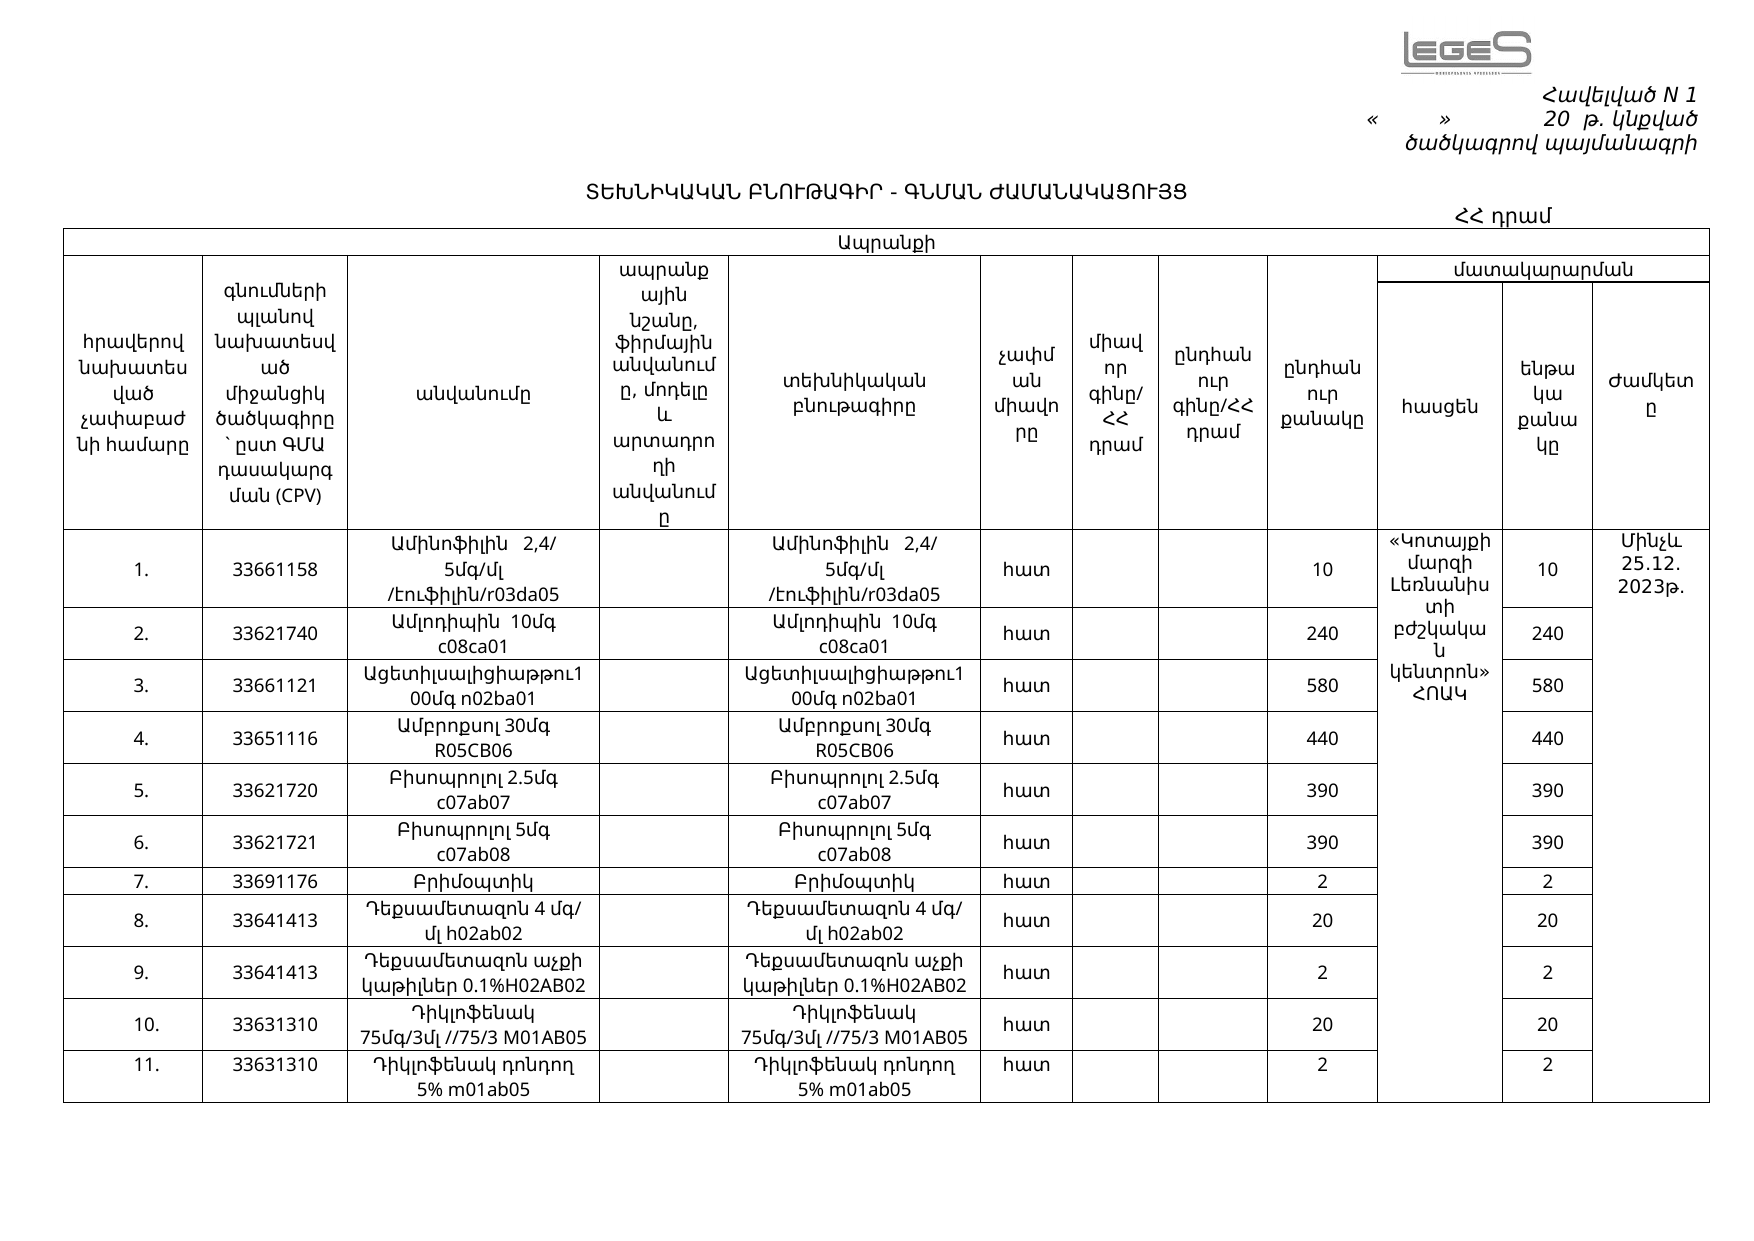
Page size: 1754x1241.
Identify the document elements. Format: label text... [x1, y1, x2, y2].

table_cell [1073, 712, 1158, 763]
table_cell հատ [981, 999, 1072, 1050]
table_cell 580 [1268, 660, 1377, 711]
table_cell [64, 816, 202, 867]
table_cell [64, 947, 202, 998]
text ծածկագրով պայմանագրի [75, 131, 1698, 155]
table_cell 33621721 [203, 816, 347, 867]
table_cell Ացետիլսալիցիաթթու100մգ n02ba01 [348, 660, 599, 711]
table_cell [1159, 1051, 1267, 1102]
table_cell հատ [981, 660, 1072, 711]
table_cell Դեքսամետազոն աչքի կաթիլներ 0.1%H02AB02 [348, 947, 599, 998]
table_cell ապրանքային նշանը, ֆիրմային անվանումը, մոդելը և արտադրողի անվանումը [600, 256, 728, 529]
table_cell [1073, 660, 1158, 711]
table_cell Բրիմօպտիկ [348, 868, 599, 894]
table_cell 2 [1268, 1051, 1377, 1102]
table_cell Դիկլոֆենակ դոնդող 5% m01ab05 [348, 1051, 599, 1102]
table_cell [1073, 1051, 1158, 1102]
table_header Ապրանքի [64, 229, 1709, 255]
table_cell Դիկլոֆենակ 75մգ/3մլ //75/3 M01AB05 [348, 999, 599, 1050]
table_cell Բրիմօպտիկ [729, 868, 980, 894]
table_cell չափման միավորը [981, 256, 1072, 529]
table_cell 20 [1503, 895, 1592, 946]
table_cell մատակարարման [1378, 256, 1709, 281]
table_cell [64, 608, 202, 659]
table_cell [1159, 947, 1267, 998]
table_cell [1073, 608, 1158, 659]
table_cell «Կոտայքի մարզի Լեռնանիստի բժշկական կենտրոն» ՀՈԱԿ [1378, 530, 1502, 1102]
table_cell Ամինոֆիլին 2,4/ 5մգ/մլ /էուֆիլին/r03da05 [348, 530, 599, 607]
table_cell [1159, 895, 1267, 946]
table_cell 33661158 [203, 530, 347, 607]
table_cell հատ [981, 608, 1072, 659]
table_cell Դեքսամետազոն աչքի կաթիլներ 0.1%H02AB02 [729, 947, 980, 998]
table_cell 33631310 [203, 999, 347, 1050]
table_cell 2 [1268, 947, 1377, 998]
table_cell [1073, 764, 1158, 815]
table_cell 33661121 [203, 660, 347, 711]
table_cell [1159, 712, 1267, 763]
table_cell Բիսոպրոլոլ 5մգ c07ab08 [729, 816, 980, 867]
table_cell 580 [1503, 660, 1592, 711]
table_cell [600, 1051, 728, 1102]
table_cell հատ [981, 947, 1072, 998]
table_cell 33651116 [203, 712, 347, 763]
table_cell Ամլոդիպին 10մգ c08ca01 [348, 608, 599, 659]
table_cell հատ [981, 895, 1072, 946]
picture [1401, 16, 1535, 83]
table_cell ենթակա քանակը [1503, 283, 1592, 529]
table_cell [1073, 530, 1158, 607]
table_cell 390 [1503, 816, 1592, 867]
table_cell [64, 895, 202, 946]
text Հավելված N 1 [75, 83, 1698, 107]
table_cell 20 [1268, 895, 1377, 946]
table_cell Ժամկետը [1593, 283, 1709, 529]
table_cell [600, 999, 728, 1050]
table_cell [64, 868, 202, 894]
table_cell Ացետիլսալիցիաթթու100մգ n02ba01 [729, 660, 980, 711]
table_cell [1159, 660, 1267, 711]
table_cell [1159, 816, 1267, 867]
table_cell ընդհանուր գինը/ՀՀ դրամ [1159, 256, 1267, 529]
table_cell 33641413 [203, 895, 347, 946]
table_cell 33691176 [203, 868, 347, 894]
table_cell 440 [1503, 712, 1592, 763]
table_cell [1159, 530, 1267, 607]
table_cell 10 [1268, 530, 1377, 607]
table_cell [600, 868, 728, 894]
table_cell 33621720 [203, 764, 347, 815]
table_cell [600, 608, 728, 659]
table_cell Դիկլոֆենակ 75մգ/3մլ //75/3 M01AB05 [729, 999, 980, 1050]
table_cell ընդհանուր քանակը [1268, 256, 1377, 529]
table_cell [64, 1051, 202, 1102]
table_cell միավոր գինը/ՀՀ դրամ [1073, 256, 1158, 529]
table_cell 440 [1268, 712, 1377, 763]
table_cell [600, 530, 728, 607]
table_cell 2 [1503, 868, 1592, 894]
table_cell հրավերով նախատեսված չափաբաժնի համարը [64, 256, 202, 529]
table_cell [1159, 868, 1267, 894]
table_cell 240 [1268, 608, 1377, 659]
table_cell [1073, 895, 1158, 946]
table_cell [1073, 816, 1158, 867]
table_cell տեխնիկական բնութագիրը [729, 256, 980, 529]
table_cell [600, 816, 728, 867]
table_cell 390 [1503, 764, 1592, 815]
table_cell Դեքսամետազոն 4 մգ/ մլ h02ab02 [729, 895, 980, 946]
table_cell հասցեն [1378, 283, 1502, 529]
table_cell [1159, 608, 1267, 659]
table_cell [600, 895, 728, 946]
table_cell 240 [1503, 608, 1592, 659]
table_cell 33641413 [203, 947, 347, 998]
table_cell 2 [1503, 947, 1592, 998]
table_cell Ամլոդիպին 10մգ c08ca01 [729, 608, 980, 659]
table_cell անվանումը [348, 256, 599, 529]
table_cell հատ [981, 868, 1072, 894]
table_cell [64, 530, 202, 607]
table_cell Բիսոպրոլոլ 2.5մգ c07ab07 [348, 764, 599, 815]
table_cell Բիսոպրոլոլ 5մգ c07ab08 [348, 816, 599, 867]
table_cell 33631310 [203, 1051, 347, 1102]
table_cell 33621740 [203, 608, 347, 659]
table_cell [1159, 999, 1267, 1050]
table_cell 390 [1268, 764, 1377, 815]
table_cell հատ [981, 764, 1072, 815]
table_cell Մինչև 25․12․2023թ․ [1593, 530, 1709, 1102]
table_cell [600, 712, 728, 763]
table_cell [1159, 764, 1267, 815]
table_cell 2 [1268, 868, 1377, 894]
table_cell Դեքսամետազոն 4 մգ/ մլ h02ab02 [348, 895, 599, 946]
table_cell Ամբրոքսոլ 30մգ R05CB06 [729, 712, 980, 763]
text « » 20 թ. կնքված [75, 107, 1698, 131]
table_cell 20 [1503, 999, 1592, 1050]
text ՀՀ դրամ [75, 204, 1698, 228]
table_cell 10 [1503, 530, 1592, 607]
table_cell [1073, 947, 1158, 998]
table_cell 20 [1268, 999, 1377, 1050]
table_cell [64, 660, 202, 711]
table_cell գնումների պլանով նախատեսված միջանցիկ ծածկագիրը` ըստ ԳՄԱ դասակարգման (CPV) [203, 256, 347, 529]
table_cell հատ [981, 816, 1072, 867]
table_cell [1073, 868, 1158, 894]
table_cell Ամբրոքսոլ 30մգ R05CB06 [348, 712, 599, 763]
table_cell հատ [981, 530, 1072, 607]
table_cell [600, 660, 728, 711]
table_cell [600, 764, 728, 815]
table_cell Բիսոպրոլոլ 2.5մգ c07ab07 [729, 764, 980, 815]
table_cell [64, 712, 202, 763]
table_cell [1073, 999, 1158, 1050]
table_cell [600, 947, 728, 998]
table_cell 2 [1503, 1051, 1592, 1102]
table_cell Դիկլոֆենակ դոնդող 5% m01ab05 [729, 1051, 980, 1102]
table_cell [64, 764, 202, 815]
table_cell հատ [981, 1051, 1072, 1102]
table_cell [64, 999, 202, 1050]
table_cell 390 [1268, 816, 1377, 867]
table_cell Ամինոֆիլին 2,4/ 5մգ/մլ /էուֆիլին/r03da05 [729, 530, 980, 607]
table_cell հատ [981, 712, 1072, 763]
text ՏԵԽՆԻԿԱԿԱՆ ԲՆՈՒԹԱԳԻՐ - ԳՆՄԱՆ ԺԱՄԱՆԱԿԱՑՈՒՅՑ [75, 180, 1698, 204]
